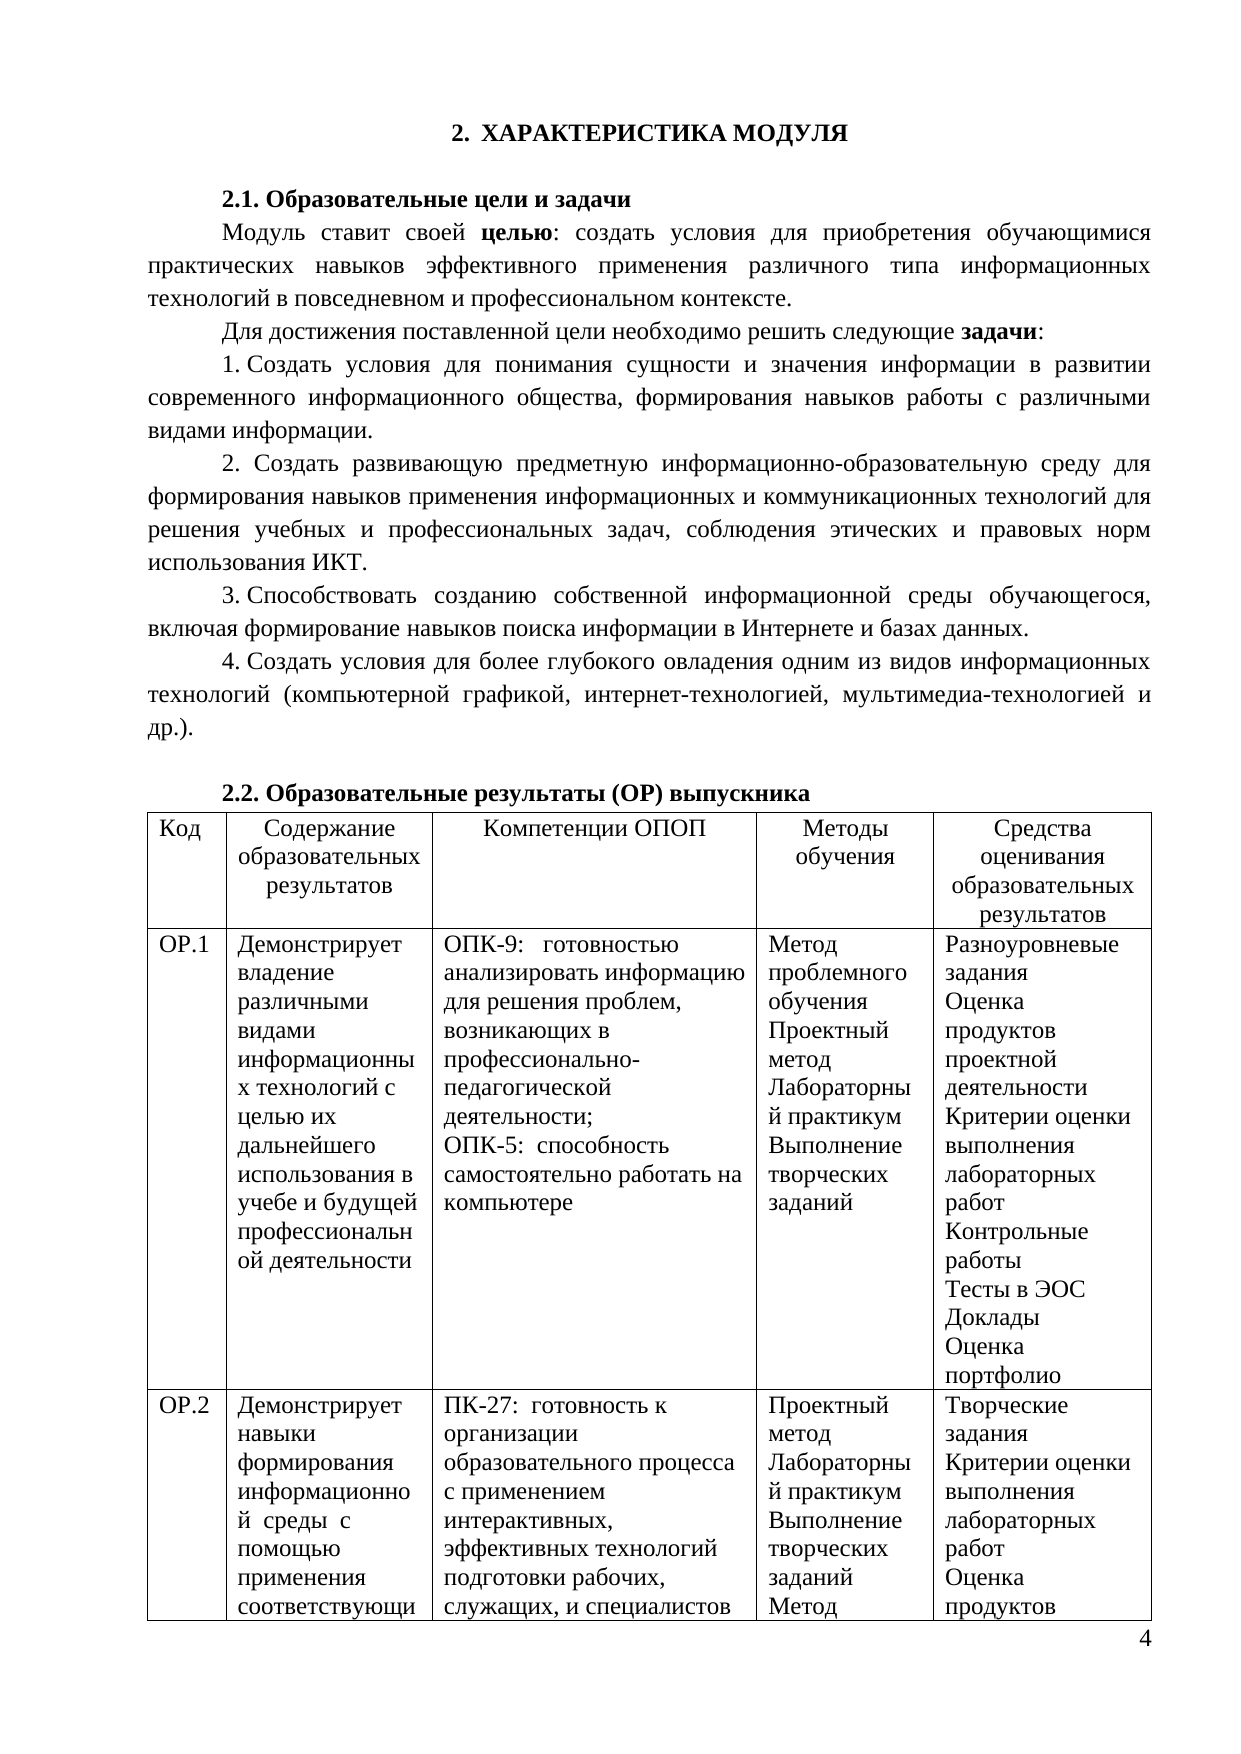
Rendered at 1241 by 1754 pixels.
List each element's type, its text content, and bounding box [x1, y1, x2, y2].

table_cell Метод проблемного обучения Проектный метод Лабораторный практикум Выполнение творческих заданий [757, 929, 933, 1389]
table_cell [934, 1390, 1151, 1620]
table_cell Демонстрирует владение различными видами информационных технологий с целью их дальнейшего использования в учебе и будущей профессиональной деятельности [227, 929, 432, 1389]
text 4. Создать условия для более глубокого овладения одним из видов информационных технологий (компьютерной графикой, интернет-технологией, мультимедиа-технологией и др.). [148, 646, 1152, 741]
table_header Код [148, 813, 226, 928]
text Модуль ставит своей целью: создать условия для приобретения обучающимися практических навыков эффективного применения различного типа информационных технологий в повседневном и профессиональном контексте. [148, 217, 1152, 312]
table_cell Разноуровневые задания Оценка продуктов проектной деятельности Критерии оценки выполнения лабораторных работ Контрольные работы Тесты в ЭОС Доклады Оценка портфолио [934, 929, 1151, 1389]
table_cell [433, 1390, 756, 1620]
table_cell ОР.1 [148, 929, 226, 1389]
subtitle 2. ХАРАКТЕРИСТИКА МОДУЛЯ [148, 118, 1152, 147]
table_header Средства оценивания образовательных результатов [934, 813, 1151, 928]
table_header Методы обучения [757, 813, 933, 928]
table_cell ОПК-9: готовностью анализировать информацию для решения проблем, возникающих в профессионально-педагогической деятельности; ОПК-5: способность самостоятельно работать на компьютере [433, 929, 756, 1389]
table_cell ОР.2 [148, 1390, 226, 1620]
text 2.1. Образовательные цели и задачи [148, 184, 1152, 213]
table_header Компетенции ОПОП [433, 813, 756, 928]
table_header Содержание образовательных результатов [227, 813, 432, 928]
text 2.2. Образовательные результаты (ОР) выпускника [148, 778, 1138, 807]
text 3. Способствовать созданию собственной информационной среды обучающегося, включая формирование навыков поиска информации в Интернете и базах данных. [148, 580, 1152, 642]
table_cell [757, 1390, 933, 1620]
text 2. Создать развивающую предметную информационно-образовательную среду для формирования навыков применения информационных и коммуникационных технологий для решения учебных и профессиональных задач, соблюдения этических и правовых норм использования ИКТ. [148, 448, 1152, 576]
text Для достижения поставленной цели необходимо решить следующие задачи: [148, 316, 1152, 345]
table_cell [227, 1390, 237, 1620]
text 1. Создать условия для понимания сущности и значения информации в развитии современного информационного общества, формирования навыков работы с различными видами информации. [148, 349, 1152, 444]
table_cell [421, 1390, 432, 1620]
